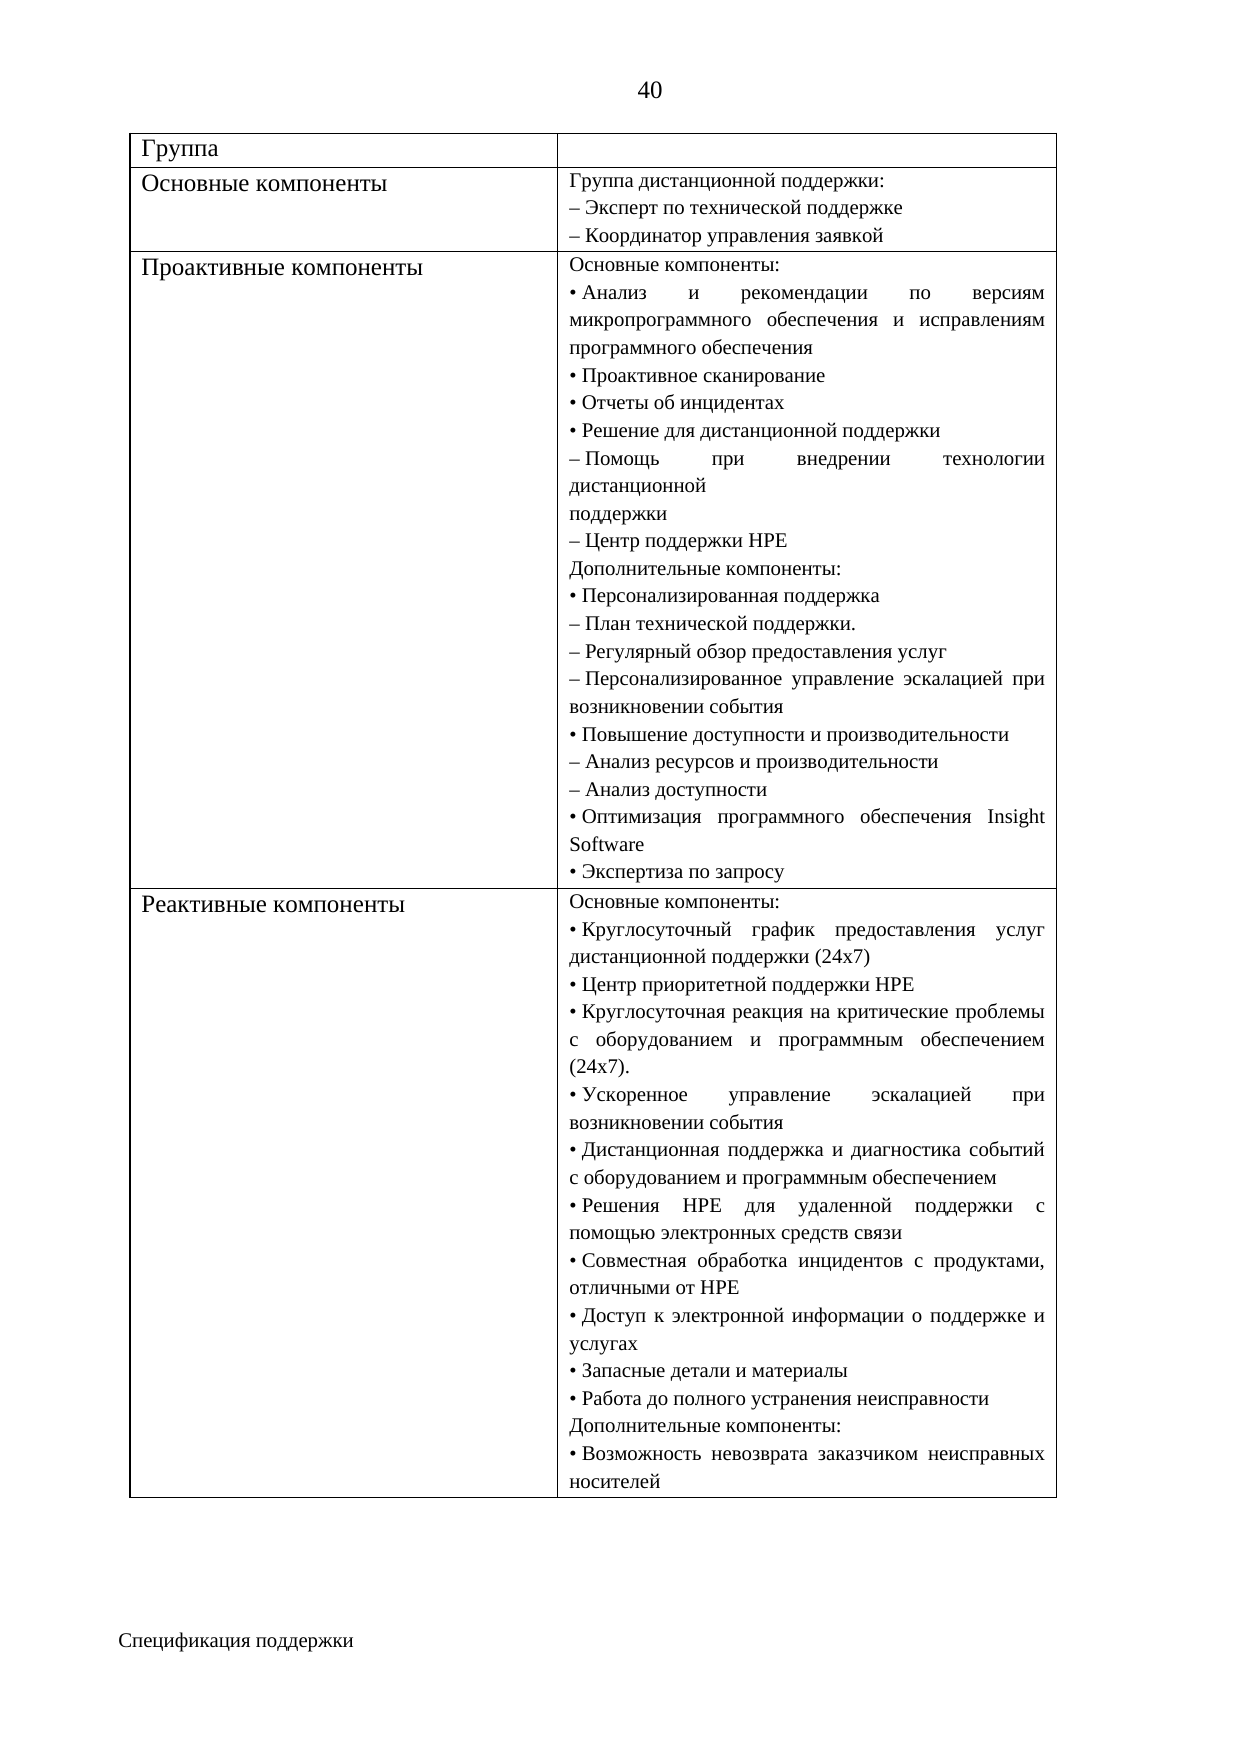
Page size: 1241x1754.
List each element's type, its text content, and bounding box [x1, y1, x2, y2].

table_cell Основные компоненты: • Круглосуточный график предоставления услуг дистанционной поддержки (24x7) • Центр приоритетной поддержки HPE • Круглосуточная реакция на критические проблемы с оборудованием и программным обеспечением (24x7). • Ускоренное управление эскалацией при возникновении события • Дистанционная поддержка и диагностика событий с оборудованием и программным обеспечением • Решения HPE для удаленной поддержки с помощью электронных средств связи • Совместная обработка инцидентов с продуктами, отличными от HPE • Доступ к электронной информации о поддержке и услугах • Запасные детали и материалы • Работа до полного устранения неисправности Дополнительные компоненты: • Возможность невозврата заказчиком неисправных носителей [558, 889, 1056, 1497]
table_header [558, 134, 1056, 167]
table_cell Проактивные компоненты [131, 252, 557, 888]
text Спецификация поддержки [118, 1628, 1181, 1652]
table_cell Основные компоненты [131, 168, 557, 251]
table_cell Реактивные компоненты [131, 889, 557, 1497]
table_header Группа [131, 134, 557, 167]
table_cell Основные компоненты: • Анализ и рекомендации по версиям микропрограммного обеспечения и исправлениям программного обеспечения • Проактивное сканирование • Отчеты об инцидентах • Решение для дистанционной поддержки – Помощь при внедрении технологии дистанционной поддержки – Центр поддержки HPE Дополнительные компоненты: • Персонализированная поддержка – План технической поддержки. – Регулярный обзор предоставления услуг – Персонализированное управление эскалацией при возникновении события • Повышение доступности и производительности – Анализ ресурсов и производительности – Анализ доступности • Оптимизация программного обеспечения Insight Software • Экспертиза по запросу [558, 252, 1056, 888]
table_cell Группа дистанционной поддержки: – Эксперт по технической поддержке – Координатор управления заявкой [558, 168, 1056, 251]
